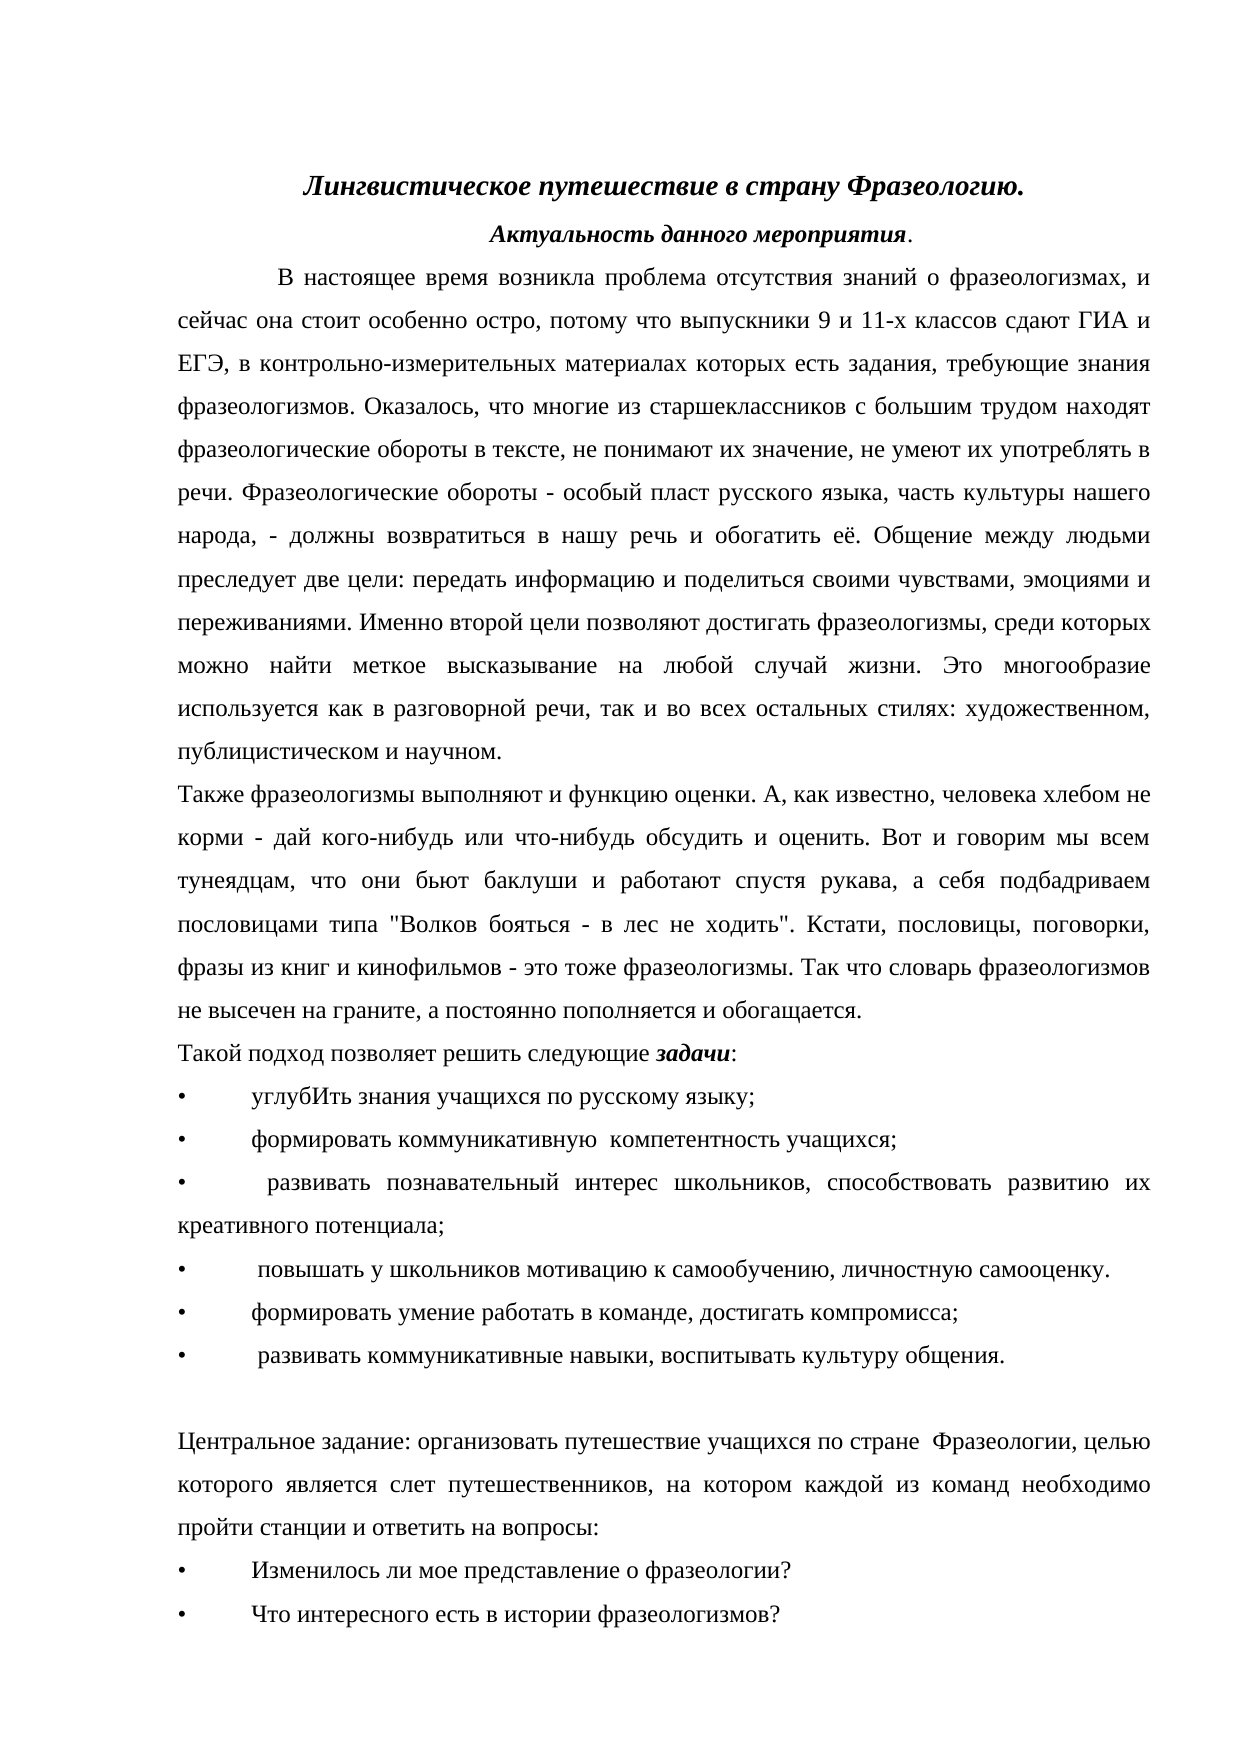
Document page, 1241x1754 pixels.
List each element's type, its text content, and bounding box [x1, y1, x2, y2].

text Также фразеологизмы выполняют и функцию оценки. А, как известно, человека хлебом не корми - дай кого-нибудь или что-нибудь обсудить и оценить. Вот и говорим мы всем тунеядцам, что они бьют баклуши и работают спустя рукава, а себя подбадриваем пословицами типа "Волков бояться - в лес не ходить". Кстати, пословицы, поговорки, фразы из книг и кинофильмов - это тоже фразеологизмы. Так что словарь фразеологизмов не высечен на граните, а постоянно пополняется и обогащается. [177, 779, 1152, 1024]
text Актуальность данного мероприятия. [177, 219, 1152, 247]
text Центральное задание: организовать путешествие учащихся по стране Фразеологии, целью которого является слет путешественников, на котором каждой из команд необходимо пройти станции и ответить на вопросы: [177, 1426, 1152, 1541]
text • развивать коммуникативные навыки, воспитывать культуру общения. [177, 1340, 1152, 1369]
text • формировать умение работать в команде, достигать компромисса; [177, 1297, 1152, 1326]
text Такой подход позволяет решить следующие задачи: [177, 1038, 1152, 1067]
text Лингвистическое путешествие в страну Фразеологию. [177, 168, 1152, 202]
text • Что интересного есть в истории фразеологизмов? [177, 1599, 1152, 1627]
text • углубИть знания учащихся по русскому языку; [177, 1081, 1152, 1110]
text • формировать коммуникативную компетентность учащихся; [177, 1124, 1152, 1153]
text • развивать познавательный интерес школьников, способствовать развитию их креативного потенциала; [177, 1167, 1152, 1239]
text В настоящее время возникла проблема отсутствия знаний о фразеологизмах, и сейчас она стоит особенно остро, потому что выпускники 9 и 11-х классов сдают ГИА и ЕГЭ, в контрольно-измерительных материалах которых есть задания, требующие знания фразеологизмов. Оказалось, что многие из старшеклассников с большим трудом находят фразеологические обороты в тексте, не понимают их значение, не умеют их употреблять в речи. Фразеологические обороты - особый пласт русского языка, часть культуры нашего народа, - должны возвратиться в нашу речь и обогатить её. Общение между людьми преследует две цели: передать информацию и поделиться своими чувствами, эмоциями и переживаниями. Именно второй цели позволяют достигать фразеологизмы, среди которых можно найти меткое высказывание на любой случай жизни. Это многообразие используется как в разговорной речи, так и во всех остальных стилях: художественном, публицистическом и научном. [177, 262, 1152, 765]
text • Изменилось ли мое представление о фразеологии? [177, 1556, 1152, 1584]
text • повышать у школьников мотивацию к самообучению, личностную самооценку. [177, 1254, 1152, 1282]
